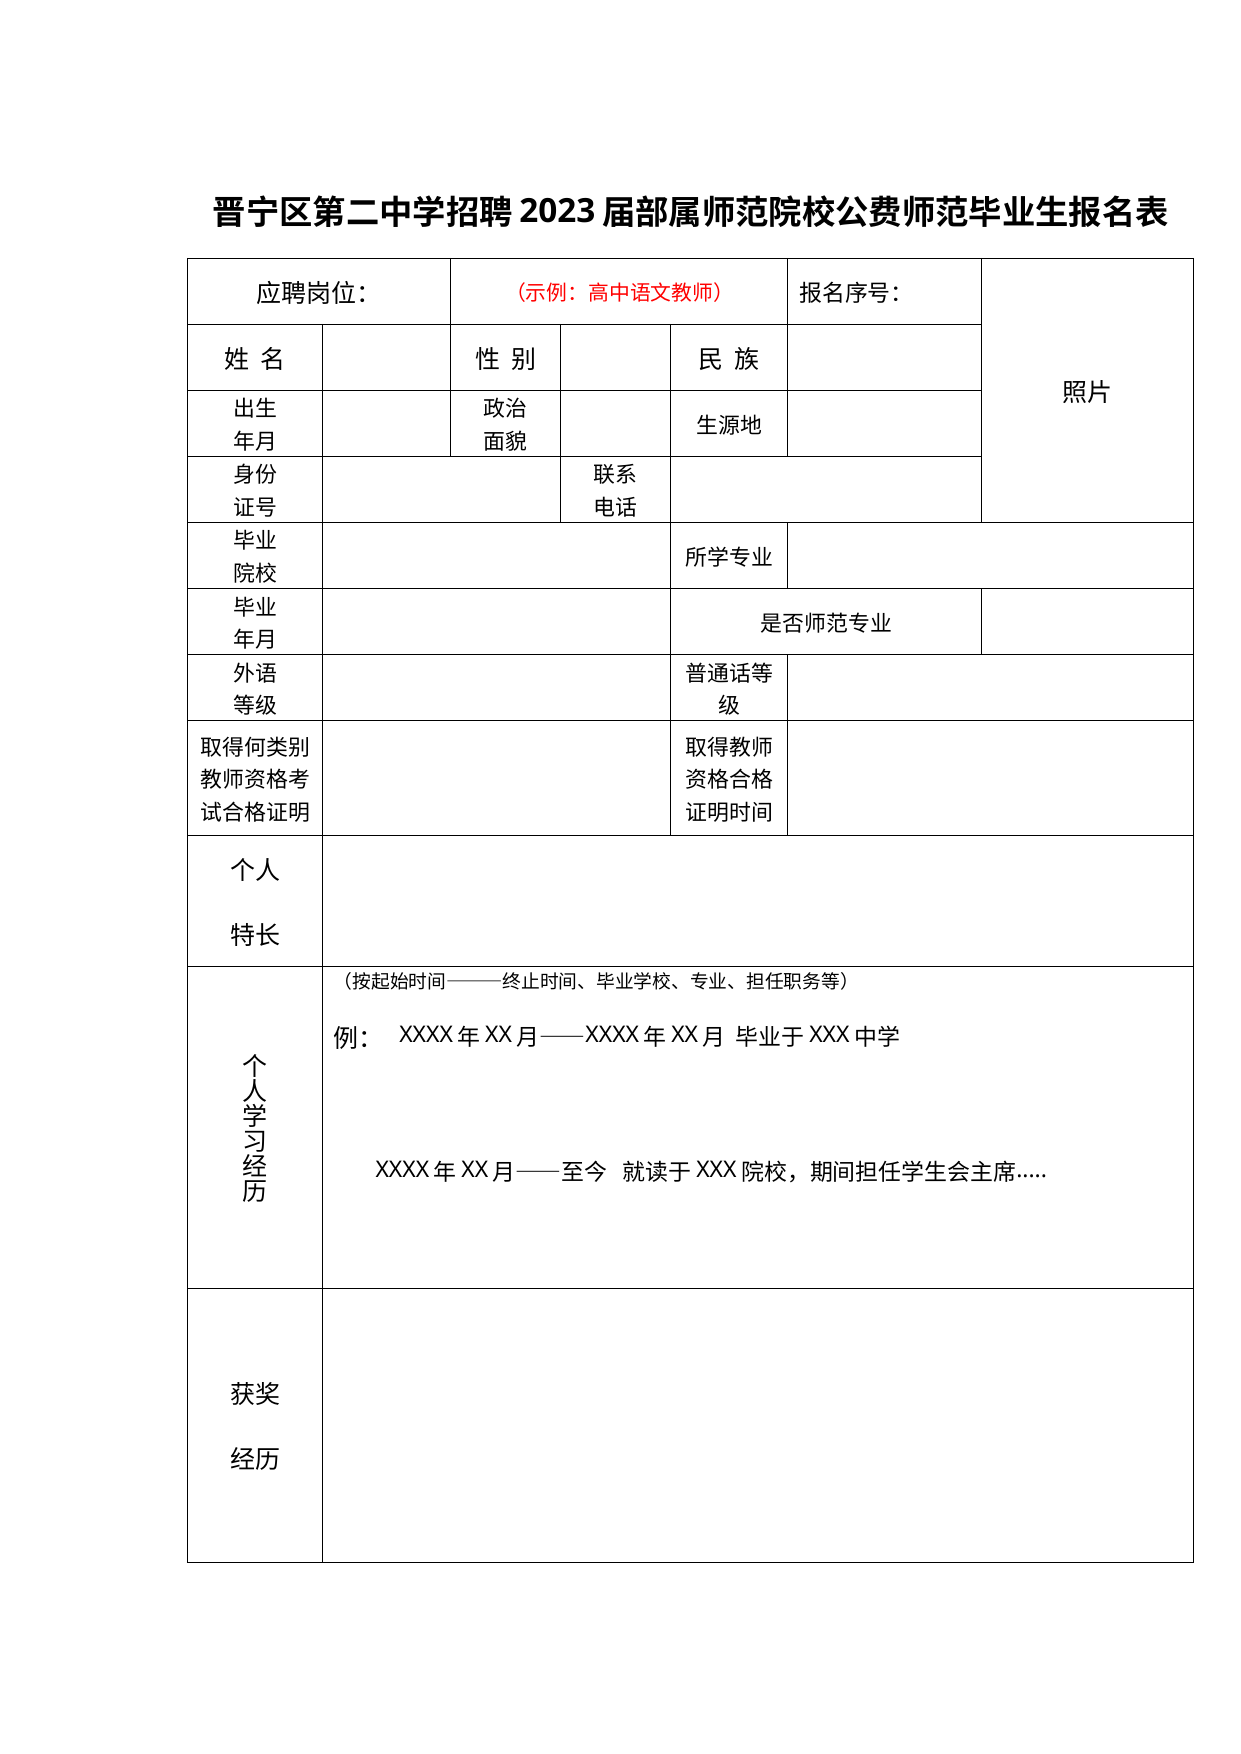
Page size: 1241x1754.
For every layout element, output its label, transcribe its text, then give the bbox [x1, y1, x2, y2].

table_cell 获奖 经历 [188, 1289, 322, 1562]
table_cell [323, 391, 450, 456]
table_cell [323, 721, 670, 835]
table_cell [323, 655, 670, 720]
table_cell 性 别 [451, 325, 560, 390]
table_cell [561, 325, 670, 390]
table_cell [788, 721, 1193, 835]
table_cell 取得何类别教师资格考试合格证明 [188, 721, 322, 835]
table_cell [671, 457, 981, 522]
table_cell [982, 589, 1193, 654]
table_cell [788, 391, 981, 456]
table_cell [323, 523, 670, 588]
table_cell [323, 836, 1193, 966]
table_cell 毕业 院校 [188, 523, 322, 588]
table_cell 联系 电话 [561, 457, 670, 522]
table_cell [788, 655, 1193, 720]
table_cell 民 族 [671, 325, 787, 390]
table_cell [788, 523, 1193, 588]
table_cell [323, 1289, 1193, 1562]
table_cell [323, 589, 670, 654]
table_cell （示例：高中语文教师） [451, 259, 787, 324]
table_cell 出生 年月 [188, 391, 322, 456]
table_cell 身份 证号 [188, 457, 322, 522]
table_cell 应聘岗位： [188, 259, 450, 324]
table_cell [561, 391, 670, 456]
table_cell 毕业 年月 [188, 589, 322, 654]
table_cell 个人学习经历 [188, 967, 322, 1288]
table_cell 外语 等级 [188, 655, 322, 720]
table_cell [323, 457, 560, 522]
table_cell [323, 325, 450, 390]
table_cell 照片 [982, 259, 1193, 522]
table_cell 生源地 [671, 391, 787, 456]
table_cell 个人 特长 [188, 836, 322, 966]
table_header 晋宁区第二中学招聘2023届部属师范院校公费师范毕业生报名表 [188, 162, 1194, 258]
table_cell [788, 325, 981, 390]
table_cell （按起始时间———终止时间、毕业学校、专业、担任职务等） 例： XXXX年XX月——XXXX年XX月 毕业于XXX中学 XXXX年XX月——至今 就读于XXX院校，期间担任学生会主席..... [323, 967, 1193, 1288]
table_cell 是否师范专业 [671, 589, 981, 654]
table_cell 取得教师资格合格证明时间 [671, 721, 787, 835]
table_cell 姓 名 [188, 325, 322, 390]
table_cell 所学专业 [671, 523, 787, 588]
table_cell 普通话等级 [671, 655, 787, 720]
table_cell 报名序号： [788, 259, 981, 324]
table_cell 政治 面貌 [451, 391, 560, 456]
